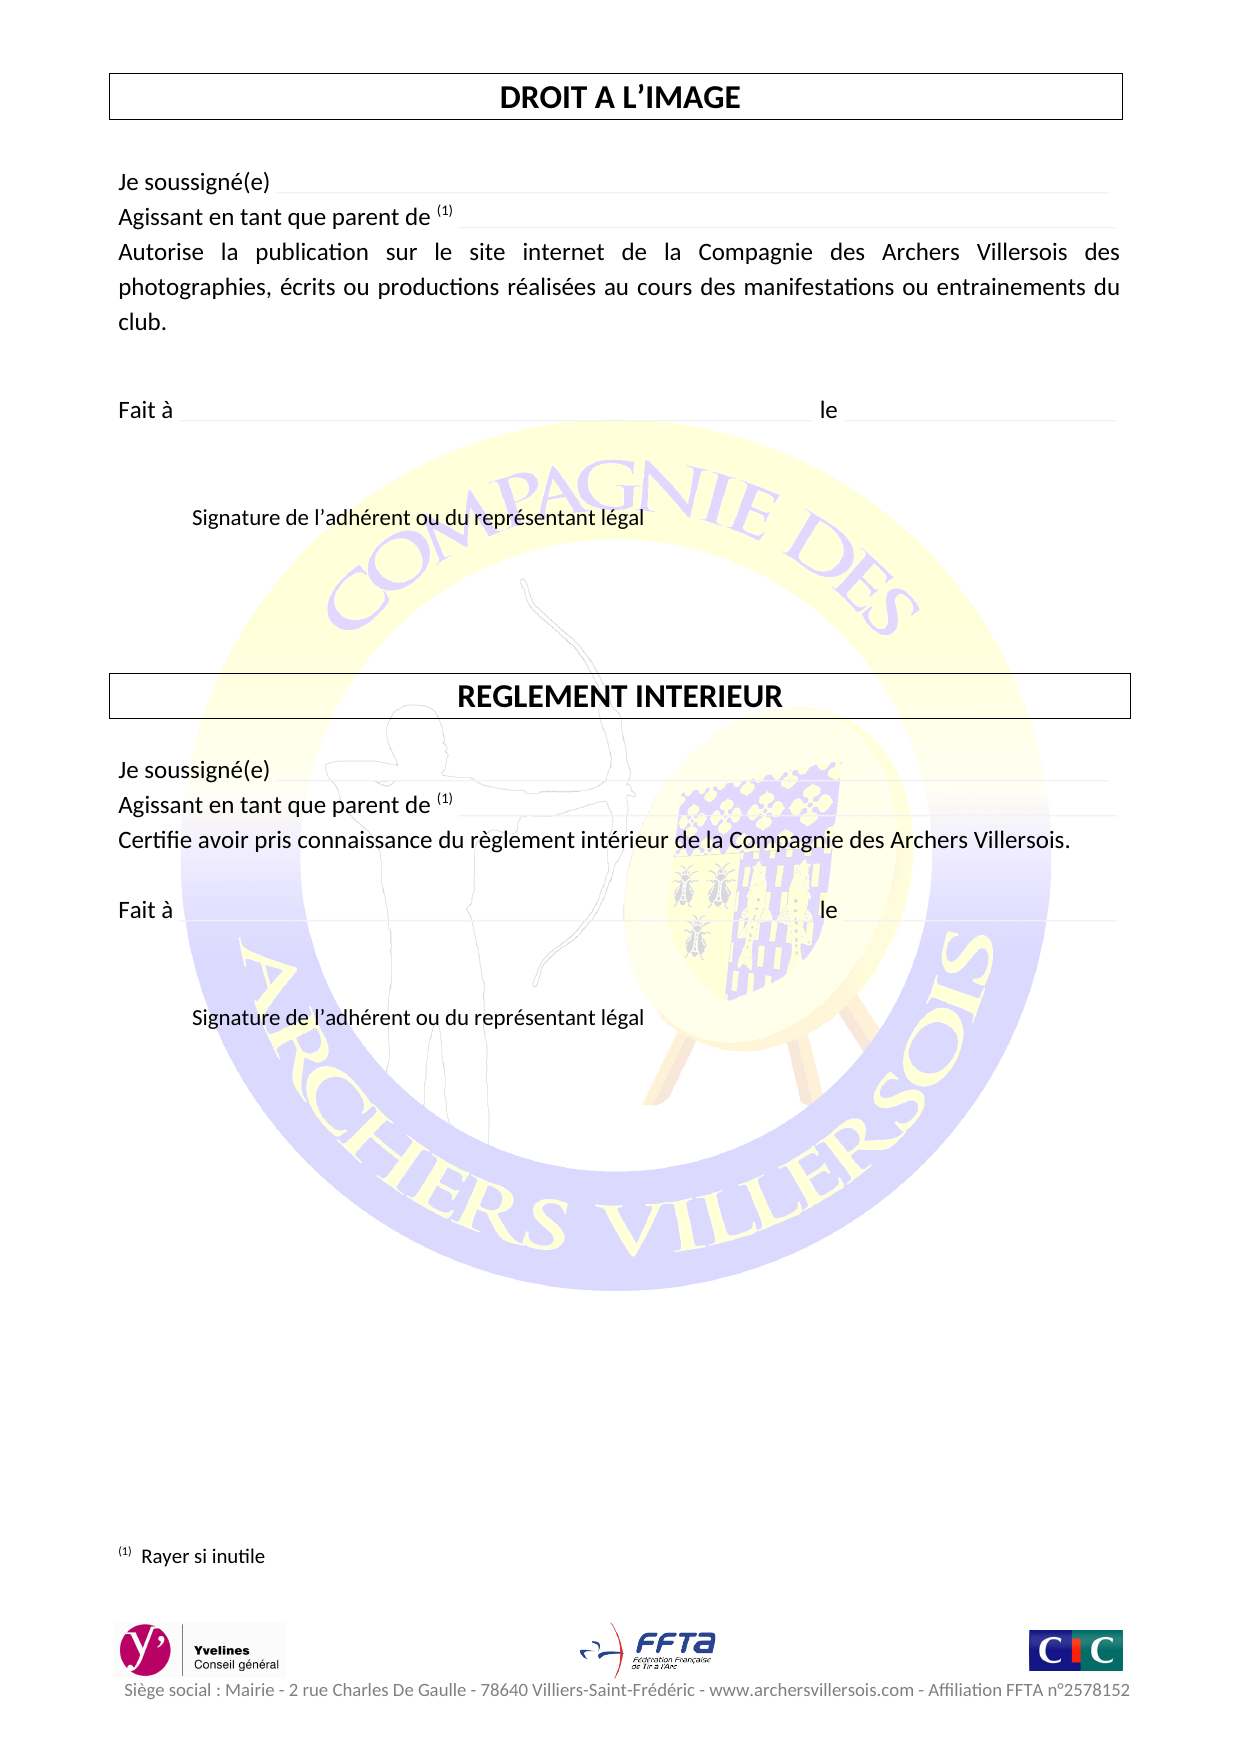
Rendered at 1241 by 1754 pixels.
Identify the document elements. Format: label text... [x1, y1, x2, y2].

text DROIT A L’IMAGE [110, 74, 1122, 119]
text Certifie avoir pris connaissance du règlement intérieur de la Compagnie des Archers Villersois. [118, 824, 1122, 854]
text Autorise la publication sur le site internet de la Compagnie des Archers Villersois des photographies, écrits ou productions réalisées au cours des manifestations ou entrainements du club. [118, 236, 1122, 337]
text Fait à ___________________________________________________ le ______________________ [118, 894, 1122, 924]
text Signature de l’adhérent ou du représentant légal [118, 1003, 1122, 1031]
picture [1029, 1630, 1123, 1671]
text (1) Rayer si inutile [118, 1544, 1122, 1569]
text REGLEMENT INTERIEUR [110, 674, 1130, 718]
text Signature de l’adhérent ou du représentant légal [118, 503, 1122, 531]
picture [579, 1622, 716, 1679]
text Agissant en tant que parent de (1) _____________________________________________________ [118, 201, 1122, 232]
text Agissant en tant que parent de (1) _____________________________________________________ [118, 789, 1122, 819]
text Fait à ___________________________________________________ le ______________________ [118, 394, 1122, 425]
text Je soussigné(e) ___________________________________________________________________ [118, 166, 1122, 197]
text Je soussigné(e) ___________________________________________________________________ [118, 754, 1122, 784]
picture [113, 1622, 285, 1678]
